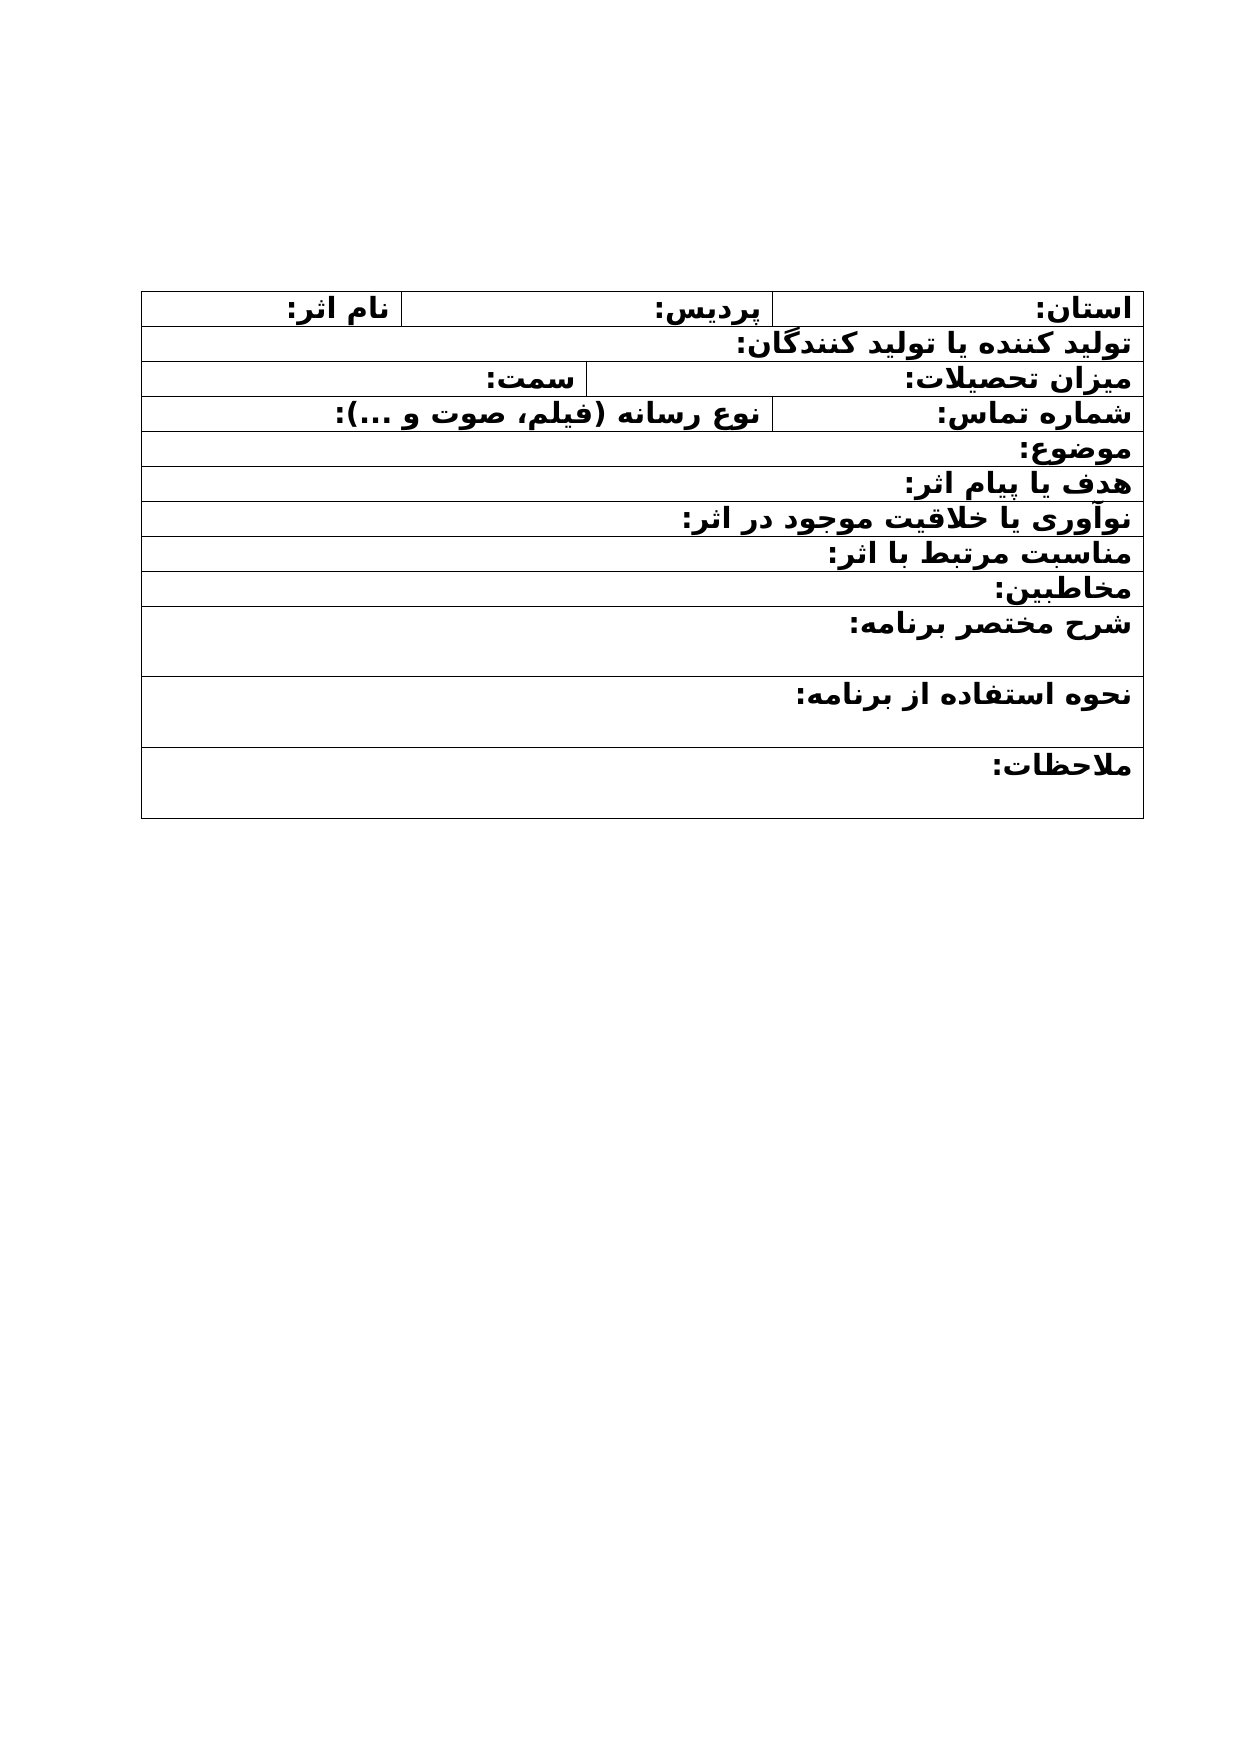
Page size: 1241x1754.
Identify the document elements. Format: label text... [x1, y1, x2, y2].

table_cell هدف یا پیام اثر: [142, 467, 1143, 501]
table_cell میزان تحصیلات: [587, 362, 1143, 396]
table_cell ملاحظات: [142, 748, 1143, 817]
table_cell شماره تماس: [773, 397, 1143, 431]
table_cell شرح مختصر برنامه: [142, 607, 1143, 676]
table_cell نام اثر: [142, 292, 401, 326]
table_cell تولید کننده یا تولید کنندگان: [142, 327, 1143, 361]
table_cell مخاطبین: [142, 572, 1143, 606]
table_cell مناسبت مرتبط با اثر: [142, 537, 1143, 571]
table_cell نوع رسانه (فیلم، صوت و ...): [142, 397, 772, 431]
table_cell نوآوری یا خلاقیت موجود در اثر: [142, 502, 1143, 536]
table_cell موضوع: [142, 432, 1143, 466]
table_cell سمت: [142, 362, 586, 396]
table_cell نحوه استفاده از برنامه: [142, 677, 1143, 747]
table_cell استان: [773, 292, 1143, 326]
table_cell پردیس: [402, 292, 772, 326]
